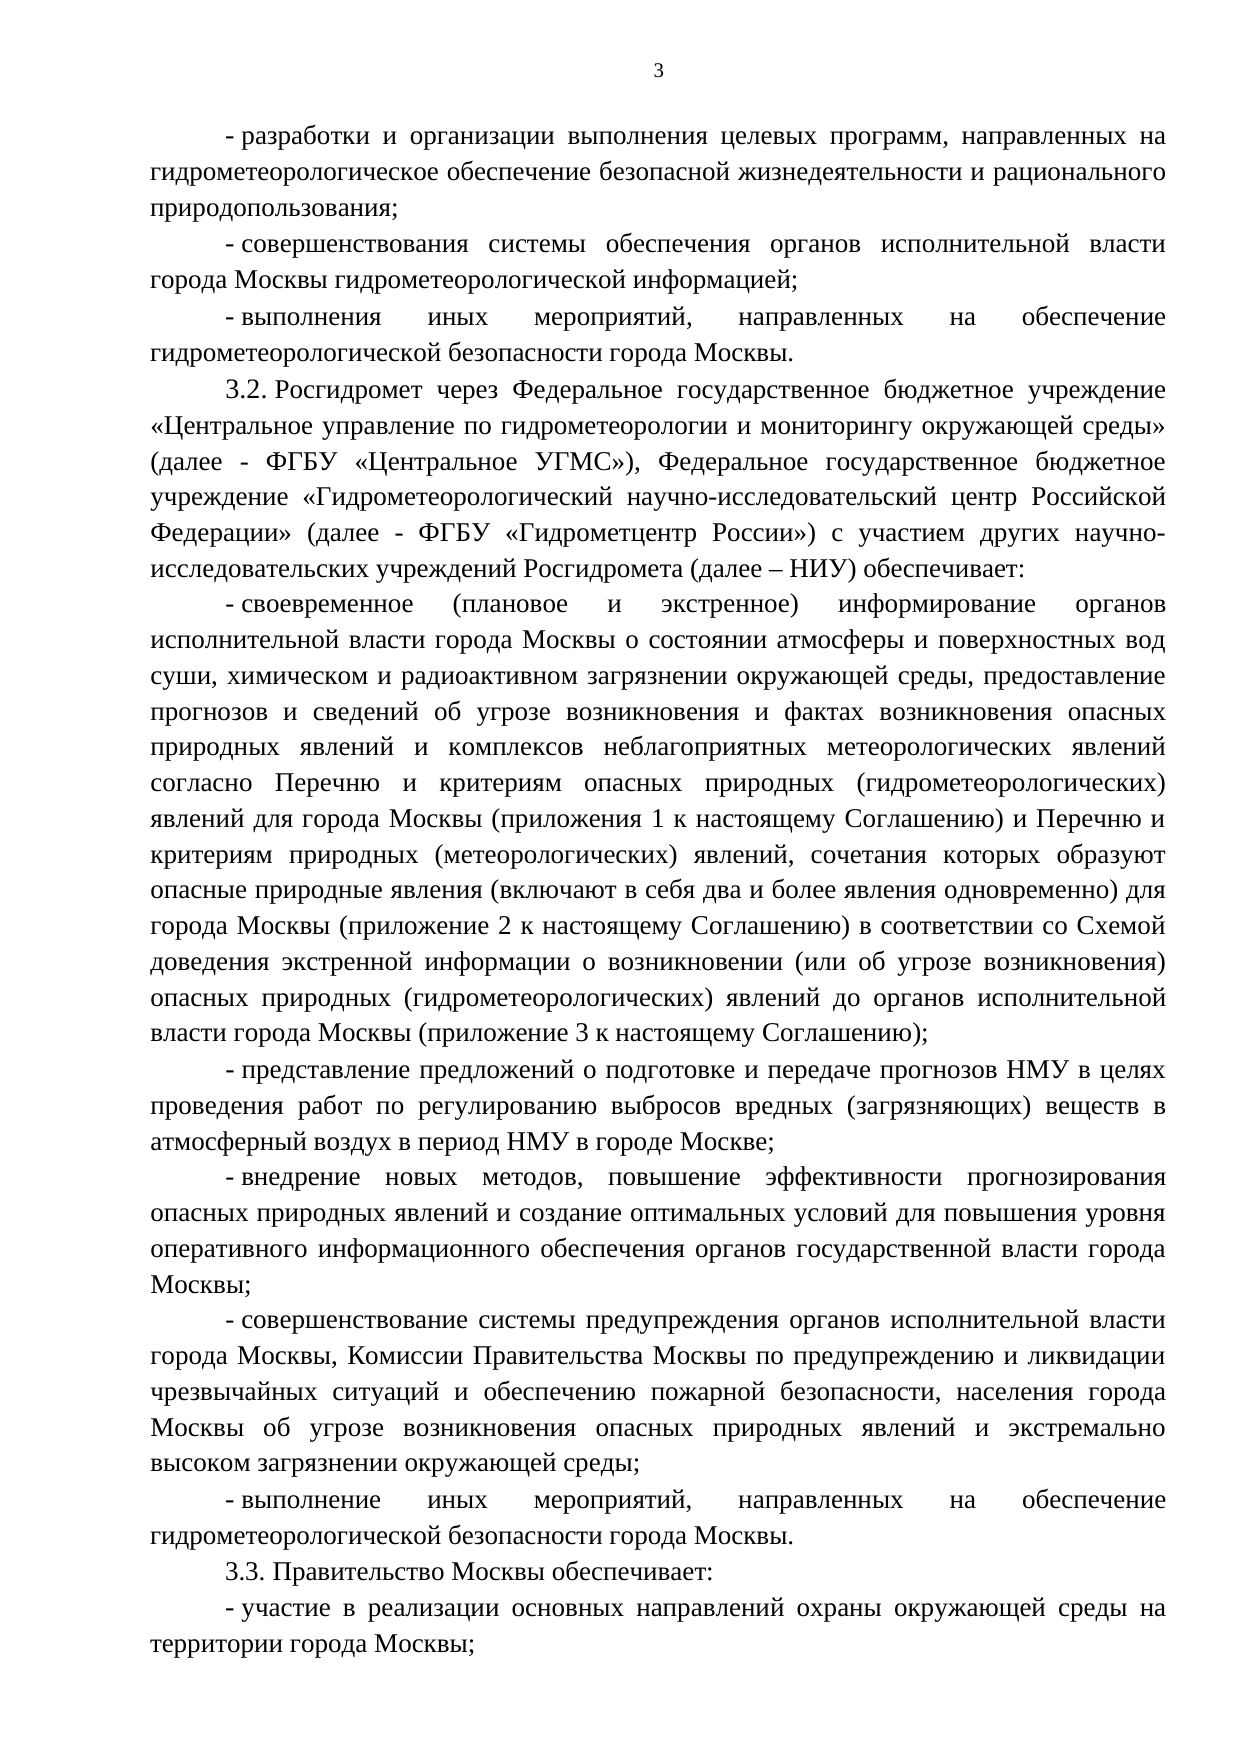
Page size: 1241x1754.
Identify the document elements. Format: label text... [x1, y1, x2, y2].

text 3.3. Правительство Москвы обеспечивает: [150, 1555, 1167, 1586]
list участие в реализации основных направлений охраны окружающей среды на территории города Москвы; [150, 1591, 1167, 1659]
list Росгидромет через Федеральное государственное бюджетное учреждение «Центральное управление по гидрометеорологии и мониторингу окружающей среды» (далее - ФГБУ «Центральное УГМС»), Федеральное государственное бюджетное учреждение «Гидрометеорологический научно-исследовательский центр Российской Федерации» (далее - ФГБУ «Гидрометцентр России») с участием других научно-исследовательских учреждений Росгидромета (далее – НИУ) обеспечивает: [150, 372, 1167, 583]
list разработки и организации выполнения целевых программ, направленных на гидрометеорологическое обеспечение безопасной жизнедеятельности и рационального природопользования; [150, 118, 1167, 222]
text - своевременное (плановое и экстренное) информирование органов исполнительной власти города Москвы о состоянии атмосферы и поверхностных вод суши, химическом и радиоактивном загрязнении окружающей среды, предоставление прогнозов и сведений об угрозе возникновения и фактах возникновения опасных природных явлений и комплексов неблагоприятных метеорологических явлений согласно Перечню и критериям опасных природных (гидрометеорологических) явлений для города Москвы (приложения 1 к настоящему Соглашению) и Перечню и критериям природных (метеорологических) явлений, сочетания которых образуют опасные природные явления (включают в себя два и более явления одновременно) для города Москвы (приложение 2 к настоящему Соглашению) в соответствии со Схемой доведения экстренной информации о возникновении (или об угрозе возникновения) опасных природных (гидрометеорологических) явлений до органов исполнительной власти города Москвы (приложение 3 к настоящему Соглашению); [150, 588, 1167, 1047]
text - совершенствование системы предупреждения органов исполнительной власти города Москвы, Комиссии Правительства Москвы по предупреждению и ликвидации чрезвычайных ситуаций и обеспечению пожарной безопасности, населения города Москвы об угрозе возникновения опасных природных явлений и экстремально высоком загрязнении окружающей среды; [150, 1303, 1167, 1477]
list выполнение иных мероприятий, направленных на обеспечение гидрометеорологической безопасности города Москвы. [150, 1482, 1167, 1550]
list выполнения иных мероприятий, направленных на обеспечение гидрометеорологической безопасности города Москвы. [150, 299, 1167, 367]
text - внедрение новых методов, повышение эффективности прогнозирования опасных природных явлений и создание оптимальных условий для повышения уровня оперативного информационного обеспечения органов государственной власти города Москвы; [150, 1161, 1167, 1299]
list совершенствования системы обеспечения органов исполнительной власти города Москвы гидрометеорологической информацией; [150, 227, 1167, 295]
list представление предложений о подготовке и передаче прогнозов НМУ в целях проведения работ по регулированию выбросов вредных (загрязняющих) веществ в атмосферный воздух в период НМУ в городе Москве; [150, 1052, 1167, 1156]
